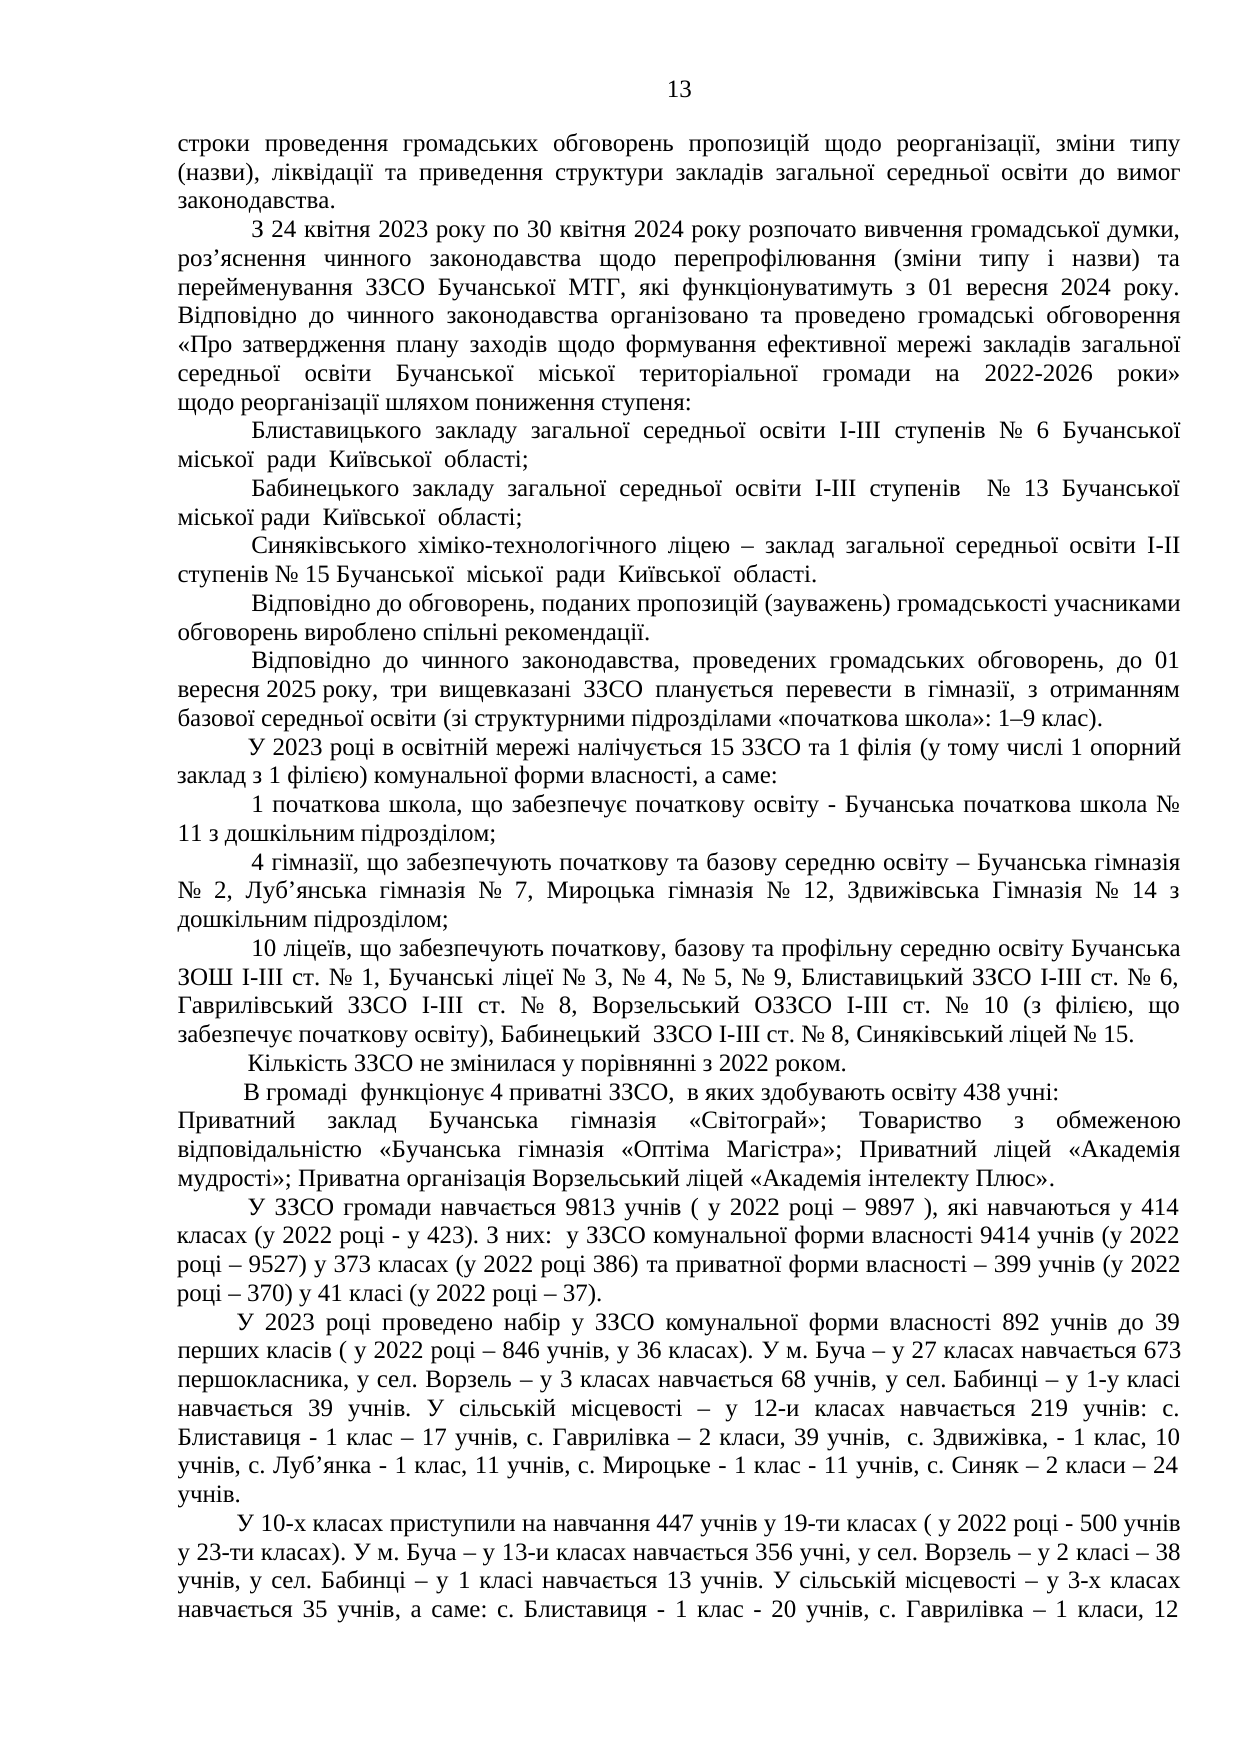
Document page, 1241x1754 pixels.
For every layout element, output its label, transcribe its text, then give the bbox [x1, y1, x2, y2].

text Блиставицького закладу загальної середньої освіти І-ІІІ ступенів № 6 Бучанської міської ради Київської області; [177, 416, 1181, 473]
text Відповідно до обговорень, поданих пропозицій (зауважень) громадськості учасниками обговорень вироблено спільні рекомендації. [177, 588, 1181, 646]
text Відповідно до чинного законодавства, проведених громадських обговорень, до 01 вересня 2025 року, три вищевказані ЗЗСО планується перевести в гімназії, з отриманням базової середньої освіти (зі структурними підрозділами «початкова школа»: 1–9 клас). [177, 646, 1181, 732]
text З 24 квітня 2023 року по 30 квітня 2024 року розпочато вивчення громадської думки, роз’яснення чинного законодавства щодо перепрофілювання (зміни типу і назви) та перейменування ЗЗСО Бучанської МТГ, які функціонуватимуть з 01 вересня 2024 року. Відповідно до чинного законодавства організовано та проведено громадські обговорення «Про затвердження плану заходів щодо формування ефективної мережі закладів загальної середньої освіти Бучанської міської територіальної громади на 2022-2026 роки» щодо реорганізації шляхом пониження ступеня: [177, 214, 1181, 416]
text 4 гімназії, що забезпечують початкову та базову середню освіту – Бучанська гімназія № 2, Луб’янська гімназія № 7, Мироцька гімназія № 12, Здвижівська Гімназія № 14 з дошкільним підрозділом; [177, 847, 1181, 933]
text Кількість ЗЗСО не змінилася у порівнянні з 2022 роком. [177, 1048, 1181, 1077]
text У ЗЗСО громади навчається 9813 учнів ( у 2022 році – 9897 ), які навчаються у 414 класах (у 2022 році - у 423). З них: у ЗЗСО комунальної форми власності 9414 учнів (у 2022 році – 9527) у 373 класах (у 2022 році 386) та приватної форми власності – 399 учнів (у 2022 році – 370) у 41 класі (у 2022 році – 37). [177, 1192, 1181, 1307]
text 10 ліцеїв, що забезпечують початкову, базову та профільну середню освіту Бучанська ЗОШ І-ІІІ ст. № 1, Бучанські ліцеї № 3, № 4, № 5, № 9, Блиставицький ЗЗСО І-ІІІ ст. № 6, Гаврилівський ЗЗСО І-ІІІ ст. № 8, Ворзельський ОЗЗСО І-ІІІ ст. № 10 (з філією, що забезпечує початкову освіту), Бабинецький ЗЗСО І-ІІІ ст. № 8, Синяківський ліцей № 15. [177, 933, 1181, 1048]
text Приватний заклад Бучанська гімназія «Світограй»; Товариство з обмеженою відповідальністю «Бучанська гімназія «Оптіма Магістра»; Приватний ліцей «Академія мудрості»; Приватна організація Ворзельський ліцей «Академія інтелекту Плюс». [177, 1106, 1181, 1192]
text Синяківського хіміко-технологічного ліцею – заклад загальної середньої освіти І-ІІ ступенів № 15 Бучанської міської ради Київської області. [177, 531, 1181, 588]
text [177, 1508, 1181, 1623]
text Бабинецького закладу загальної середньої освіти І-ІІІ ступенів № 13 Бучанської міської ради Київської області; [177, 473, 1181, 531]
text 1 початкова школа, що забезпечує початкову освіту - Бучанська початкова школа № 11 з дошкільним підрозділом; [177, 789, 1181, 847]
text В громаді функціонує 4 приватні ЗЗСО, в яких здобувають освіту 438 учні: [177, 1077, 1181, 1106]
text У 2023 році проведено набір у ЗЗСО комунальної форми власності 892 учнів до 39 перших класів ( у 2022 році – 846 учнів, у 36 класах). У м. Буча – у 27 класах навчається 673 першокласника, у сел. Ворзель – у 3 класах навчається 68 учнів, у сел. Бабинці – у 1-у класі навчається 39 учнів. У сільській місцевості – у 12-и класах навчається 219 учнів: с. Блиставиця - 1 клас – 17 учнів, с. Гаврилівка – 2 класи, 39 учнів, с. Здвижівка, - 1 клас, 10 учнів, с. Луб’янка - 1 клас, 11 учнів, с. Мироцьке - 1 клас - 11 учнів, с. Синяк – 2 класи – 24 учнів. [177, 1307, 1181, 1508]
text У 2023 році в освітній мережі налічується 15 33СО та 1 філія (у тому числі 1 опорний заклад з 1 філією) комунальної форми власності, а саме: [177, 732, 1181, 789]
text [177, 128, 1181, 214]
